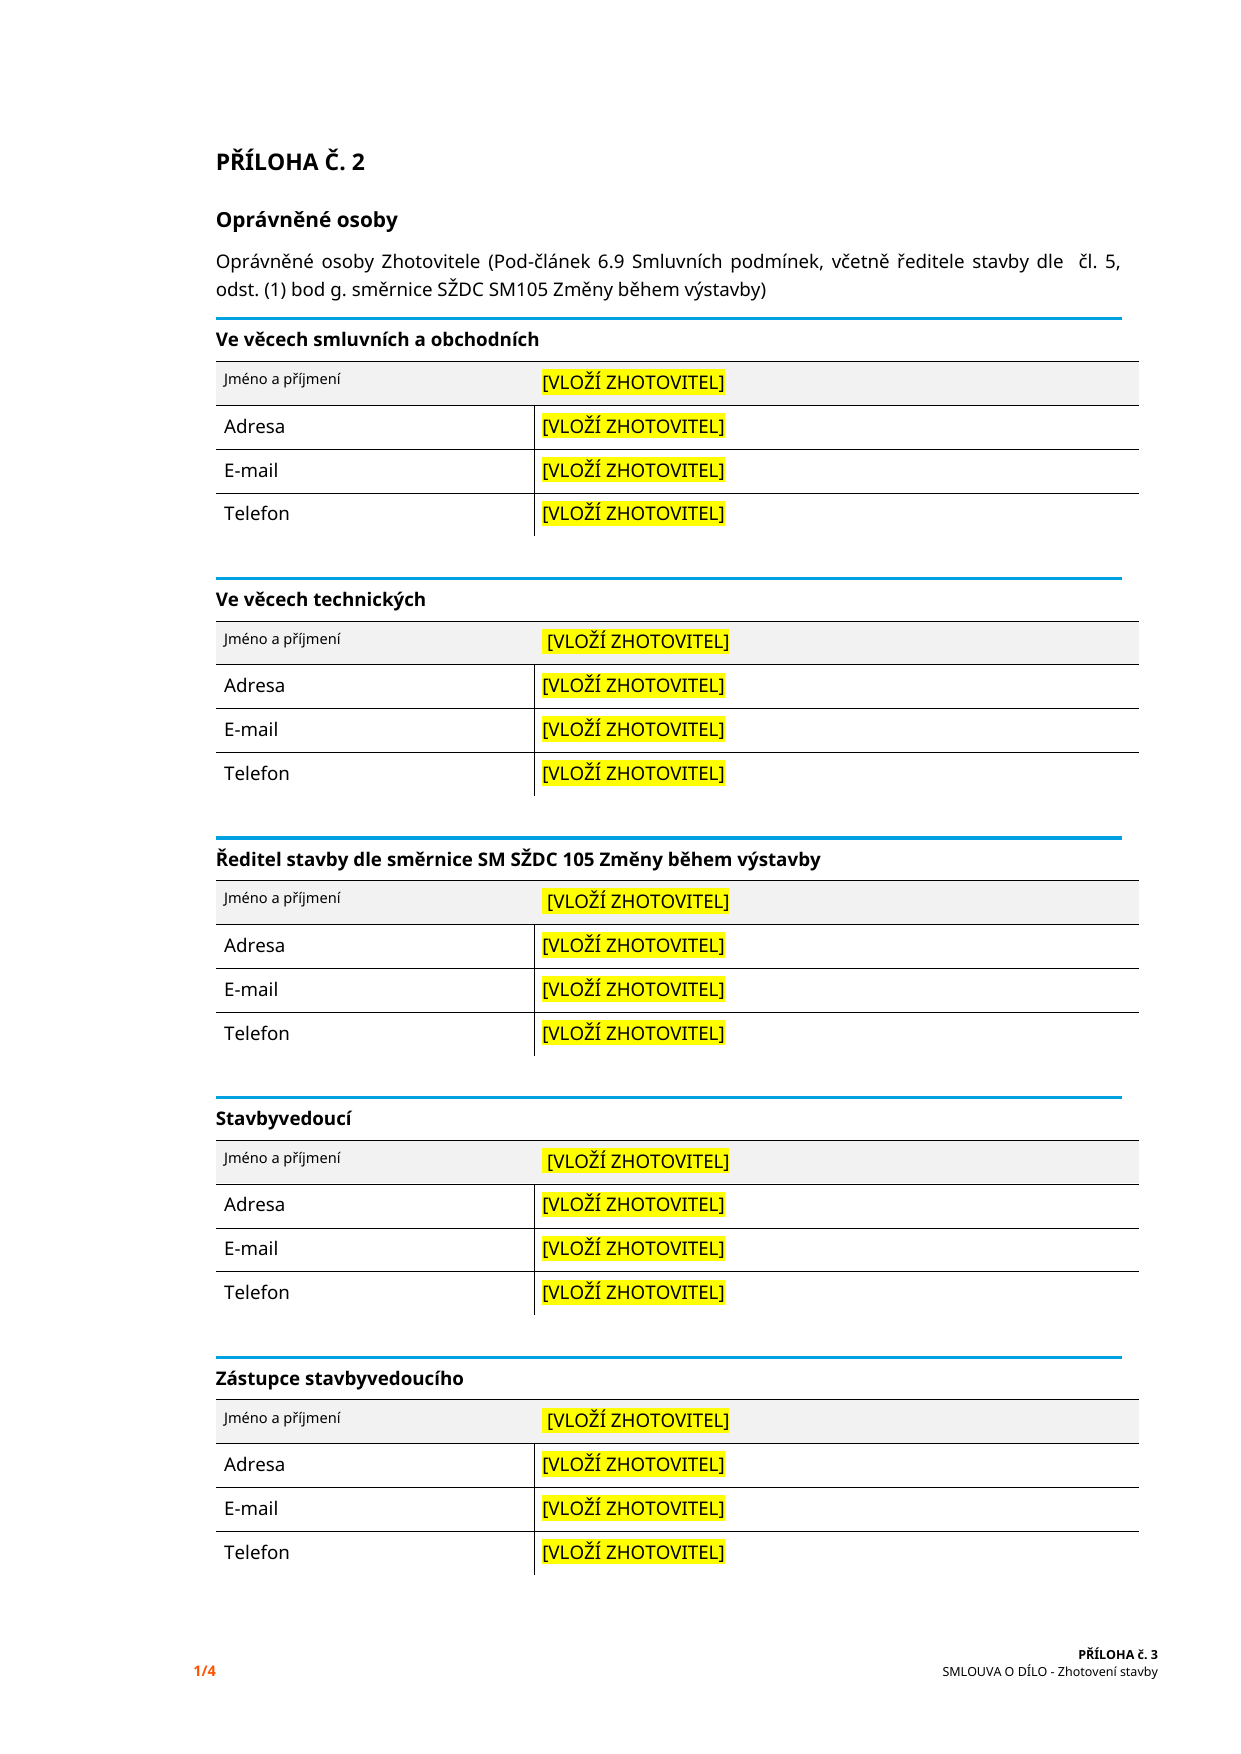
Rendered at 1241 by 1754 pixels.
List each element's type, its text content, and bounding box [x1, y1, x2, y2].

text Příloha č. 2 [216, 146, 1122, 177]
table_cell Adresa [216, 925, 534, 968]
text Ve věcech smluvních a obchodních [216, 320, 1122, 352]
table_header [VLOŽÍ ZHOTOVITEL] [534, 1141, 1139, 1183]
table_header [VLOŽÍ ZHOTOVITEL] [534, 1400, 1139, 1443]
table_cell [VLOŽÍ ZHOTOVITEL] [535, 1229, 1139, 1271]
table_cell [VLOŽÍ ZHOTOVITEL] [535, 753, 1139, 796]
table_header Jméno a příjmení [216, 1400, 534, 1443]
text Ve věcech technických [216, 580, 1122, 612]
table_cell [VLOŽÍ ZHOTOVITEL] [535, 665, 1139, 708]
table_cell E-mail [216, 450, 534, 492]
table_cell Telefon [216, 494, 534, 536]
text Zástupce stavbyvedoucího [216, 1359, 1122, 1391]
table_cell [VLOŽÍ ZHOTOVITEL] [535, 1272, 1139, 1315]
table_header Jméno a příjmení [216, 1141, 534, 1183]
table_header [VLOŽÍ ZHOTOVITEL] [534, 881, 1139, 924]
table_cell [VLOŽÍ ZHOTOVITEL] [535, 1185, 1139, 1227]
table_cell [VLOŽÍ ZHOTOVITEL] [535, 1444, 1139, 1487]
table_cell [VLOŽÍ ZHOTOVITEL] [535, 450, 1139, 492]
table_header [VLOŽÍ ZHOTOVITEL] [534, 362, 1139, 405]
table_cell E-mail [216, 969, 534, 1012]
table_cell Adresa [216, 406, 534, 449]
table_cell Telefon [216, 1013, 534, 1056]
table_cell E-mail [216, 1229, 534, 1271]
text Ředitel stavby dle směrnice SM SŽDC 105 Změny během výstavby [216, 840, 1122, 871]
table_cell [VLOŽÍ ZHOTOVITEL] [535, 709, 1139, 752]
table_cell [VLOŽÍ ZHOTOVITEL] [535, 969, 1139, 1012]
table_cell [VLOŽÍ ZHOTOVITEL] [535, 1013, 1139, 1056]
table_cell Adresa [216, 1185, 534, 1227]
text Oprávněné osoby [216, 205, 1122, 233]
table_cell Adresa [216, 665, 534, 708]
table_cell [VLOŽÍ ZHOTOVITEL] [535, 925, 1139, 968]
table_cell E-mail [216, 709, 534, 752]
table_cell Adresa [216, 1444, 534, 1487]
table_cell [VLOŽÍ ZHOTOVITEL] [535, 1488, 1139, 1531]
table_header Jméno a příjmení [216, 622, 534, 664]
text Stavbyvedoucí [216, 1099, 1122, 1131]
table_cell Telefon [216, 753, 534, 796]
table_cell [VLOŽÍ ZHOTOVITEL] [535, 1532, 1139, 1575]
table_header Jméno a příjmení [216, 881, 534, 924]
table_cell [VLOŽÍ ZHOTOVITEL] [535, 406, 1139, 449]
table_cell Telefon [216, 1532, 534, 1575]
table_header [VLOŽÍ ZHOTOVITEL] [534, 622, 1139, 664]
table_cell [VLOŽÍ ZHOTOVITEL] [535, 494, 1139, 536]
table_cell Telefon [216, 1272, 534, 1315]
table_cell E-mail [216, 1488, 534, 1531]
table_header Jméno a příjmení [216, 362, 534, 405]
text Oprávněné osoby Zhotovitele (Pod-článek 6.9 Smluvních podmínek, včetně ředitele stavby dle čl. 5, odst. (1) bod g. směrnice SŽDC SM105 Změny během výstavby) [216, 249, 1122, 302]
